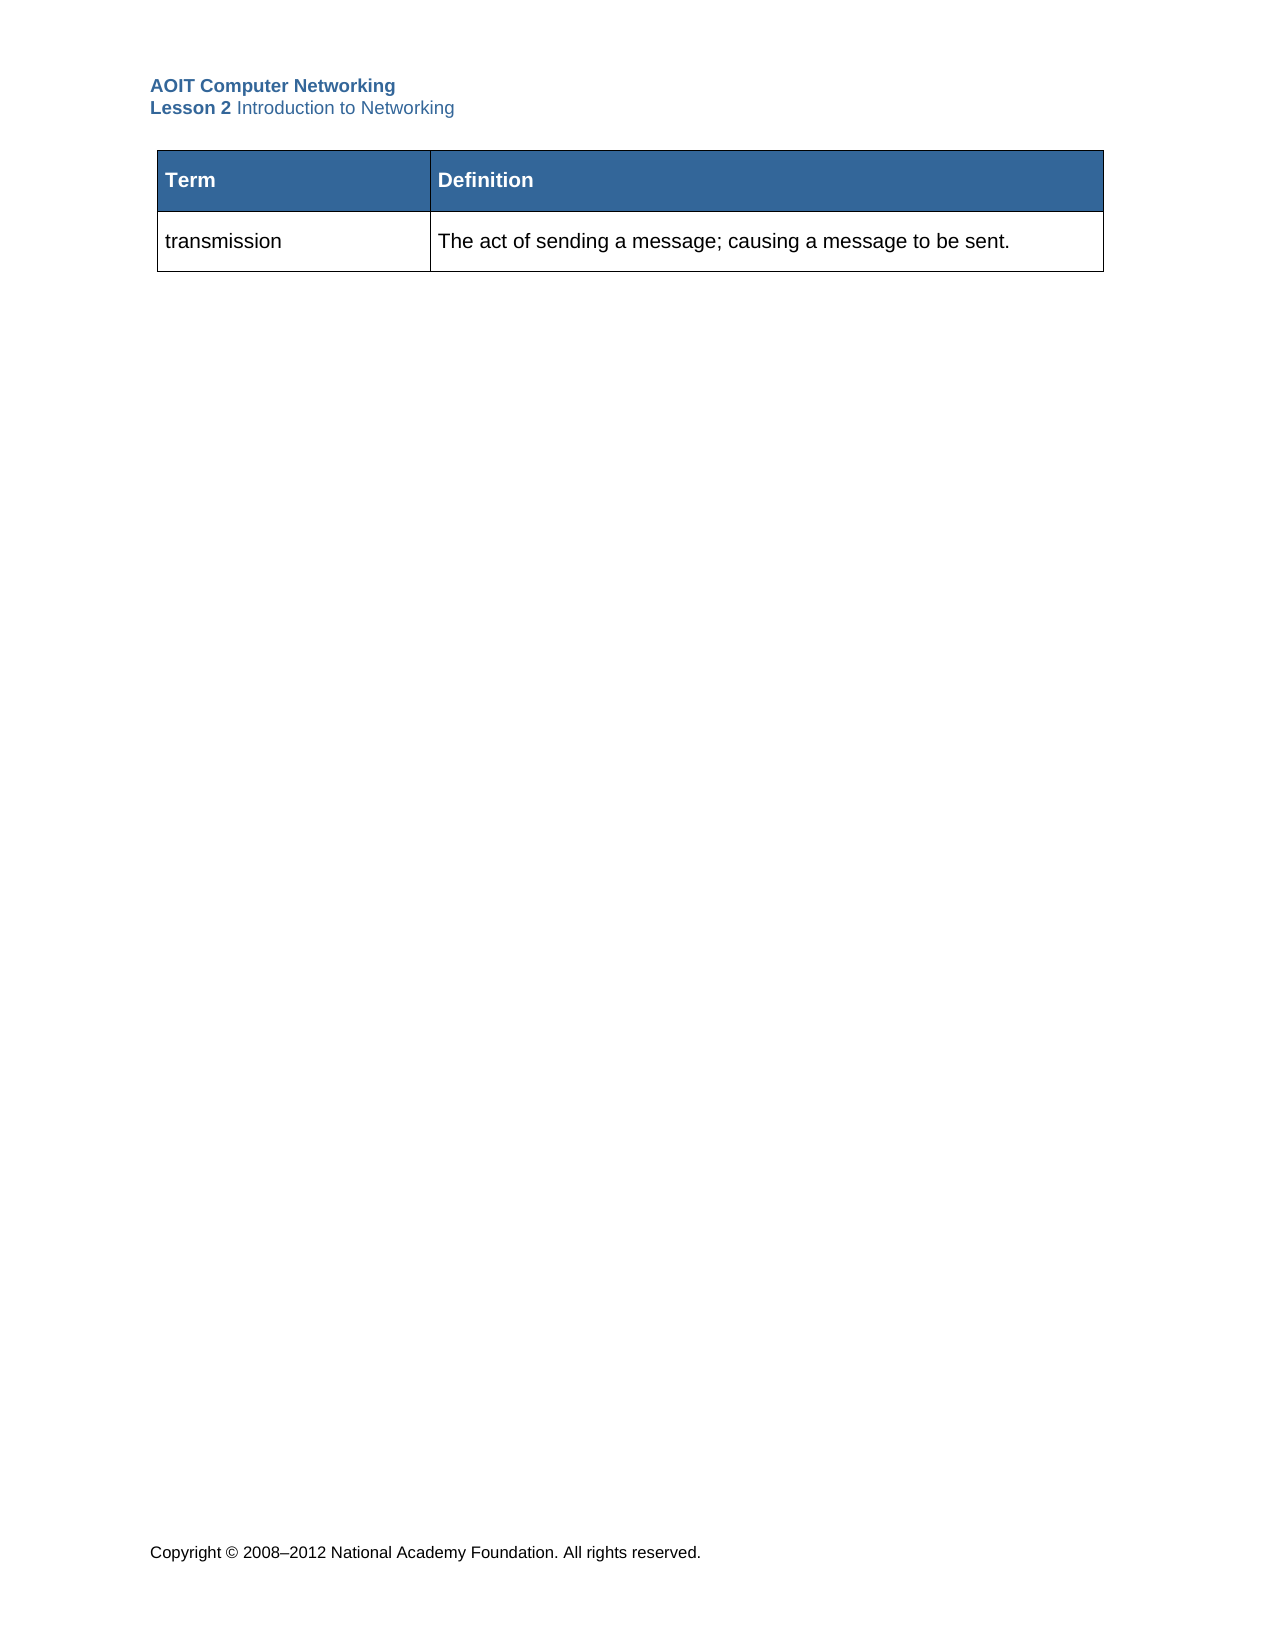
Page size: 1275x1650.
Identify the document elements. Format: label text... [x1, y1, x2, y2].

table_cell transmission [158, 212, 430, 271]
table_header Term [158, 151, 430, 211]
table_cell The act of sending a message; causing a message to be sent. [431, 212, 1103, 271]
table_header Definition [431, 151, 1103, 211]
